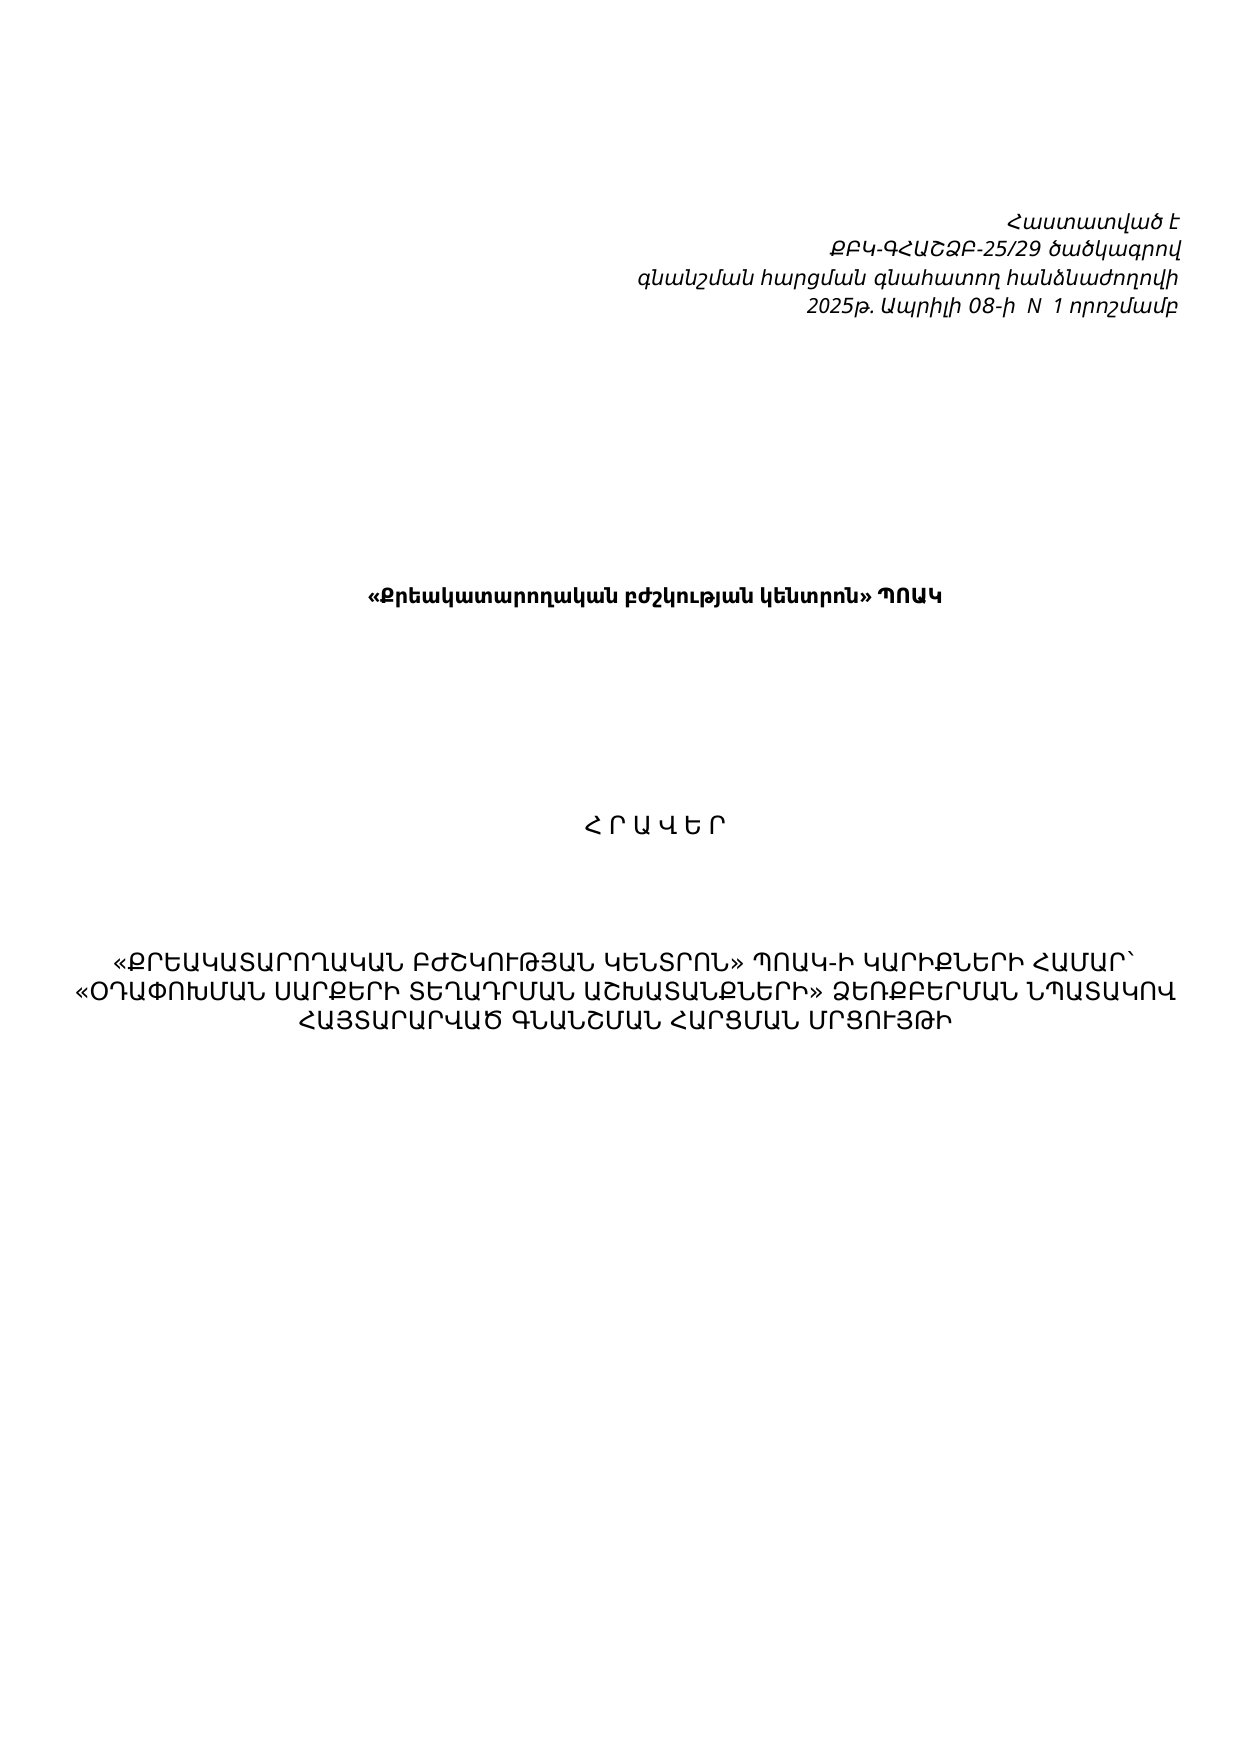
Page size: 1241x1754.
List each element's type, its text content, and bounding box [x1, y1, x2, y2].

text 2025թ. Ապրիլի 08-ի N 1 որոշմամբ [69, 291, 1181, 319]
text Հաստատված է [69, 210, 1181, 234]
text Հ Ր Ա Վ Ե Ր [69, 808, 1182, 842]
text «ՔՐԵԱԿԱՏԱՐՈՂԱԿԱՆ ԲԺՇԿՈՒԹՅԱՆ ԿԵՆՏՐՈՆ» ՊՈԱԿ-Ի ԿԱՐԻՔՆԵՐԻ ՀԱՄԱՐ` «ՕԴԱՓՈԽՄԱՆ ՍԱՐՔԵՐԻ ՏԵՂԱԴՐՄԱՆ ԱՇԽԱՏԱՆՔՆԵՐԻ» ՁԵՌՔԲԵՐՄԱՆ ՆՊԱՏԱԿՈՎ ՀԱՅՏԱՐԱՐՎԱԾ ԳՆԱՆՇՄԱՆ ՀԱՐՑՄԱՆ ՄՐՑՈՒՅԹԻ [69, 948, 1182, 1035]
text գնանշման հարցման գնահատող հանձնաժողովի [69, 263, 1181, 291]
text «Քրեակատարողական բժշկության կենտրոն» ՊՈԱԿ [69, 581, 1182, 609]
text ՔԲԿ-ԳՀԱՇՁԲ-25/29 ծածկագրով [69, 234, 1181, 263]
